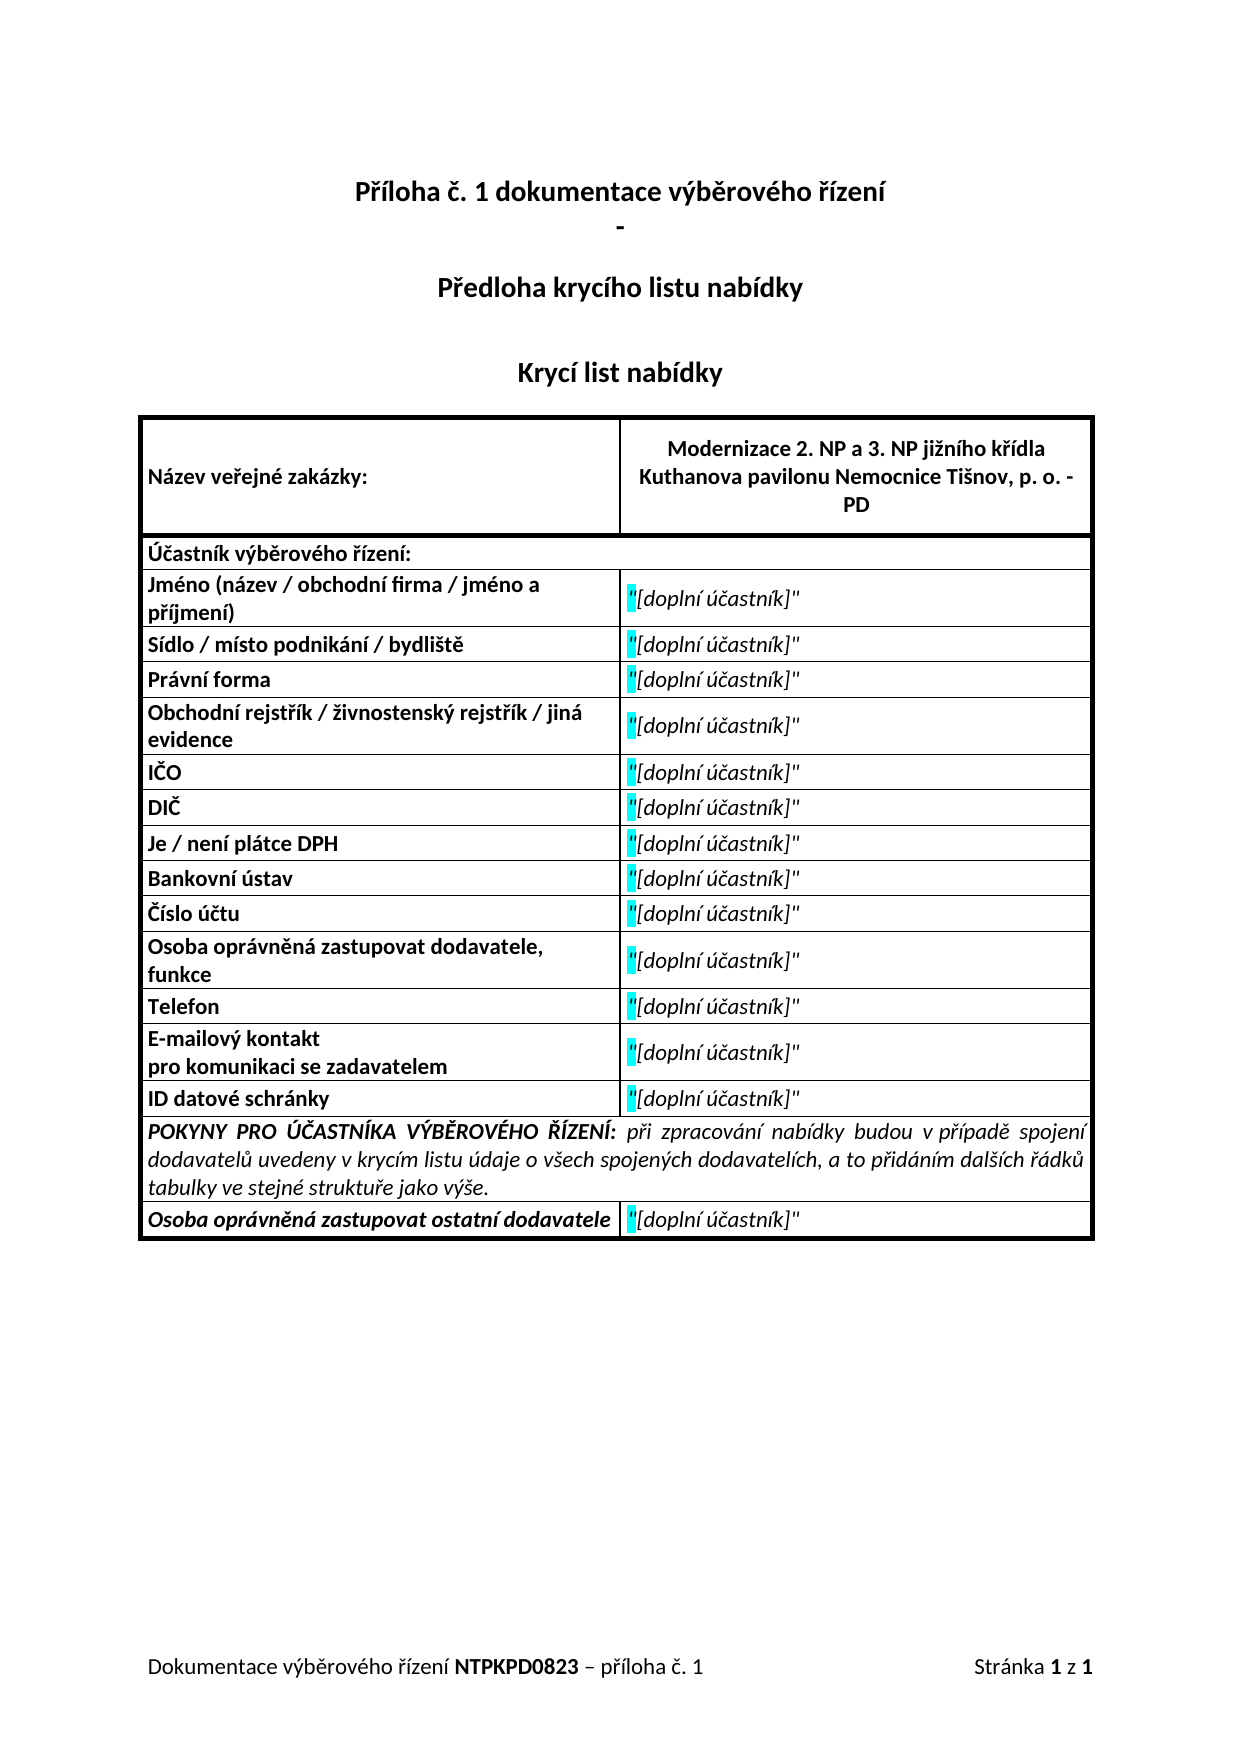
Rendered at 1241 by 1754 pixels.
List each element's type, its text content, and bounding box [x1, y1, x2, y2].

table_cell Bankovní ústav [143, 861, 619, 895]
table_cell ID datové schránky [143, 1081, 619, 1116]
text - [148, 208, 1093, 244]
text Předloha krycího listu nabídky [148, 269, 1093, 304]
table_cell [621, 989, 1090, 1023]
table_cell [621, 896, 1090, 931]
table_cell E-mailový kontakt pro komunikaci se zadavatelem [143, 1024, 619, 1080]
text Krycí list nabídky [148, 354, 1093, 390]
table_cell Telefon [143, 989, 619, 1023]
table_cell [621, 662, 1090, 697]
table_cell [621, 932, 1090, 988]
table_cell [621, 1081, 1090, 1116]
table_cell [621, 861, 1090, 895]
table_header Modernizace 2. NP a 3. NP jižního křídla Kuthanova pavilonu Nemocnice Tišnov, p. o. - PD [621, 420, 1090, 533]
table_cell [621, 1202, 1090, 1236]
table_cell Osoba oprávněná zastupovat dodavatele, funkce [143, 932, 619, 988]
table_cell [621, 570, 1090, 626]
table_header Název veřejné zakázky: [143, 420, 619, 533]
table_cell Právní forma [143, 662, 619, 697]
table_cell Obchodní rejstřík / živnostenský rejstřík / jiná evidence [143, 698, 619, 754]
table_cell [621, 698, 1090, 754]
table_cell POKYNY PRO ÚČASTNÍKA VÝBĚROVÉHO ŘÍZENÍ: při zpracování nabídky budou v případě spojení dodavatelů uvedeny v krycím listu údaje o všech spojených dodavatelích, a to přidáním dalších řádků tabulky ve stejné struktuře jako výše. [143, 1117, 1090, 1201]
table_cell [621, 627, 1090, 661]
table_cell DIČ [143, 790, 619, 824]
table_cell [621, 1024, 1090, 1080]
table_cell IČO [143, 755, 619, 789]
table_cell [621, 755, 1090, 789]
table_cell Jméno (název / obchodní firma / jméno a příjmení) [143, 570, 619, 626]
table_cell Sídlo / místo podnikání / bydliště [143, 627, 619, 661]
table_cell [621, 790, 1090, 824]
table_cell Účastník výběrového řízení: [143, 538, 1090, 569]
table_cell [621, 826, 1090, 860]
table_cell Je / není plátce DPH [143, 826, 619, 860]
table_cell Číslo účtu [143, 896, 619, 931]
table_cell Osoba oprávněná zastupovat ostatní dodavatele [143, 1202, 619, 1236]
text Příloha č. 1 dokumentace výběrového řízení [148, 173, 1093, 208]
